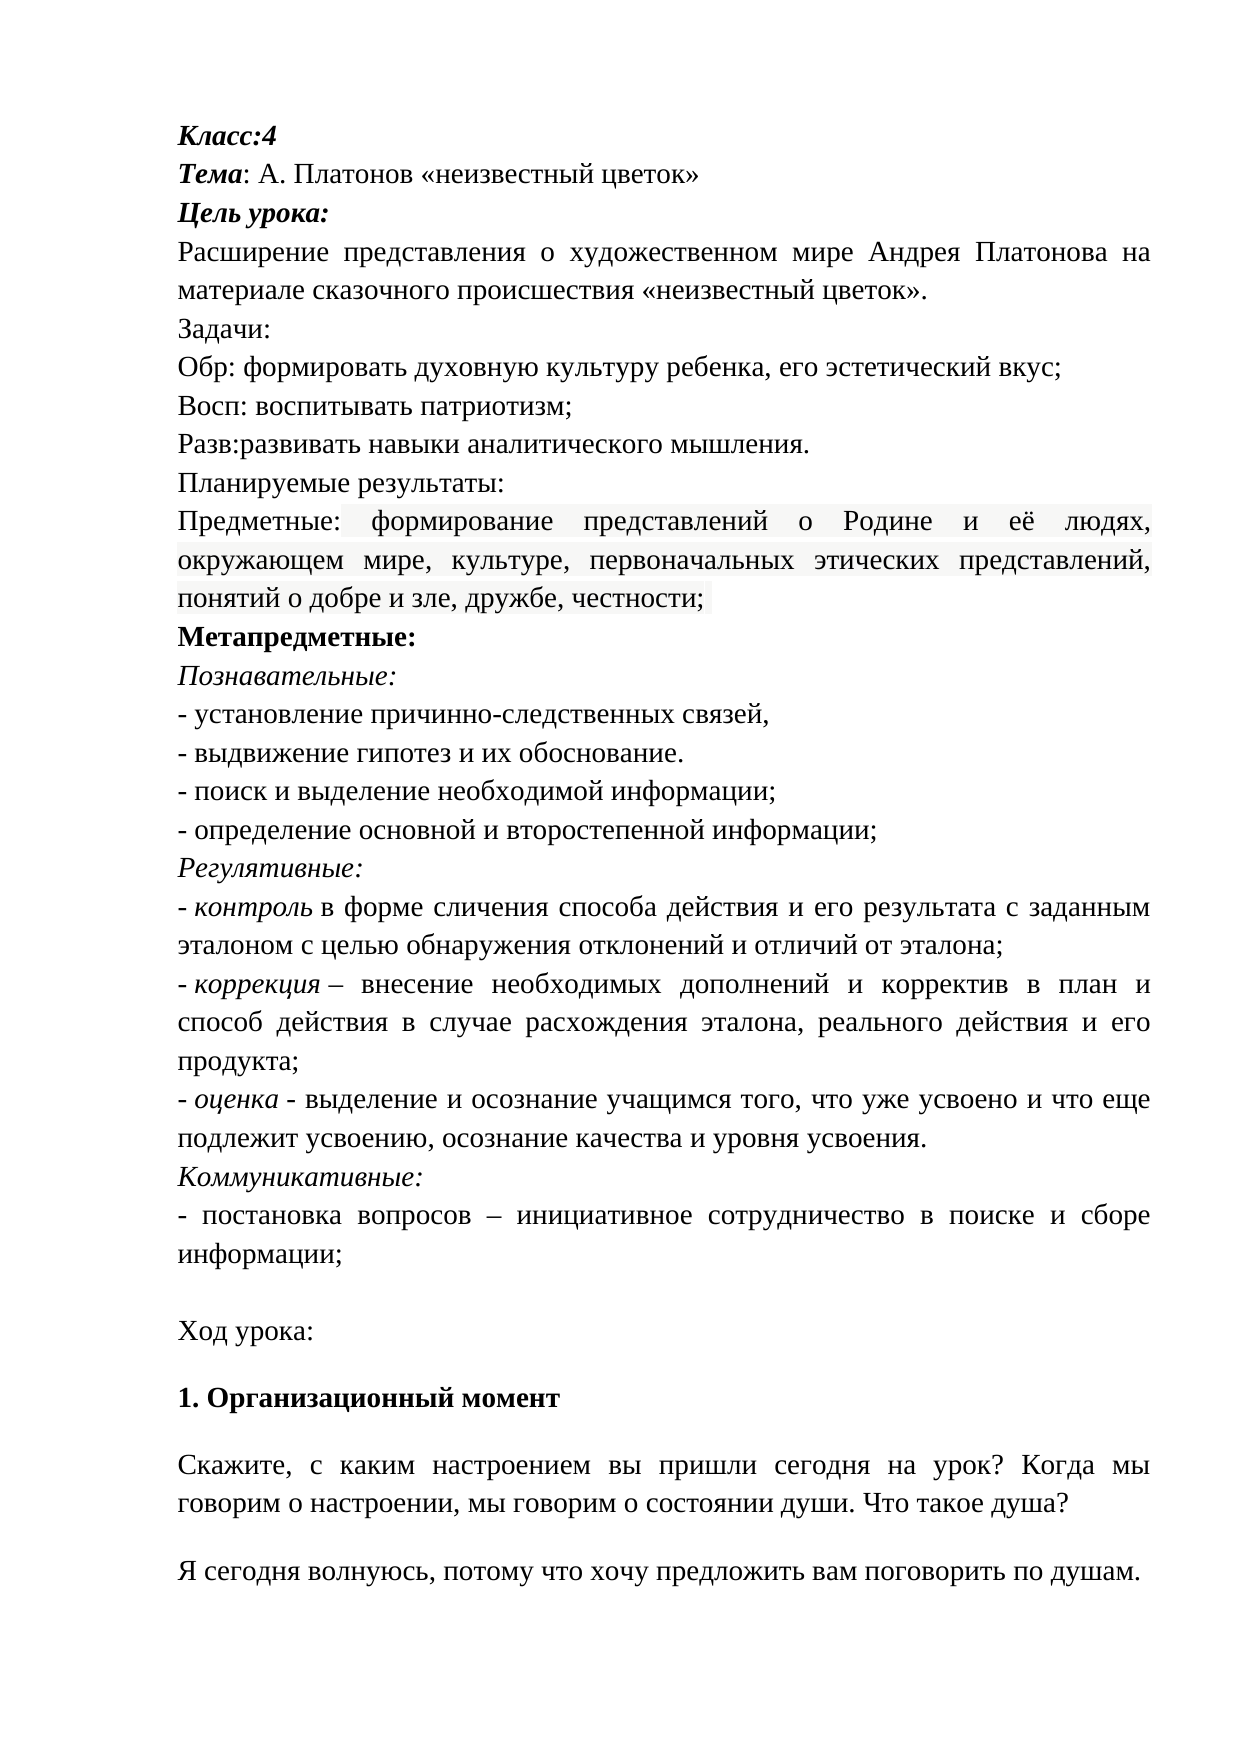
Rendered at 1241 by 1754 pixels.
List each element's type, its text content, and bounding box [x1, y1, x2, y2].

text - постановка вопросов – инициативное сотрудничество в поиске и сборе информации; [177, 1197, 1152, 1269]
text 1. Организационный момент [177, 1380, 1152, 1413]
text Метапредметные: [177, 619, 1152, 653]
text - коррекция – внесение необходимых дополнений и корректив в план и способ действия в случае расхождения эталона, реального действия и его продукта; [177, 966, 1152, 1077]
text - оценка - выделение и осознание учащимся того, что уже усвоено и что еще подлежит усвоению, осознание качества и уровня усвоения. [177, 1082, 1152, 1154]
text Задачи: [177, 311, 1152, 344]
text Коммуникативные: [177, 1159, 1152, 1192]
text Предметные: формирование представлений о Родине и её людях, окружающем мире, культуре, первоначальных этических представлений, понятий о добре и зле, дружбе, честности; [177, 576, 1152, 614]
text Тема: А. Платонов «неизвестный цветок» [177, 157, 1152, 190]
text Я сегодня волнуюсь, потому что хочу предложить вам поговорить по душам. [177, 1553, 1152, 1586]
text Предметные: формирование представлений о Родине и её людях, окружающем мире, культуре, первоначальных этических представлений, понятий о добре и зле, дружбе, честности; [177, 503, 1152, 542]
text Разв:развивать навыки аналитического мышления. [177, 426, 1152, 460]
text Регулятивные: [177, 850, 1152, 884]
text - определение основной и второстепенной информации; [177, 812, 1152, 845]
text Класс:4 [177, 118, 1152, 152]
text - поиск и выделение необходимой информации; [177, 773, 1152, 807]
text Обр: формировать духовную культуру ребенка, его эстетический вкус; [177, 349, 1152, 383]
text Планируемые результаты: [177, 465, 1152, 498]
text Скажите, с каким настроением вы пришли сегодня на урок? Когда мы говорим о настроении, мы говорим о состоянии души. Что такое душа? [177, 1447, 1152, 1519]
text Расширение представления о художественном мире Андрея Платонова на материале сказочного происшествия «неизвестный цветок». [177, 234, 1152, 306]
text Ход урока: [177, 1313, 1152, 1346]
text Цель урока: [177, 195, 1152, 229]
text Познавательные: [177, 658, 1152, 691]
text Восп: воспитывать патриотизм; [177, 388, 1152, 421]
text - контроль в форме сличения способа действия и его результата с заданным эталоном с целью обнаружения отклонений и отличий от эталона; [177, 889, 1152, 961]
text - выдвижение гипотез и их обоснование. [177, 735, 1152, 768]
text - установление причинно-следственных связей, [177, 696, 1152, 730]
